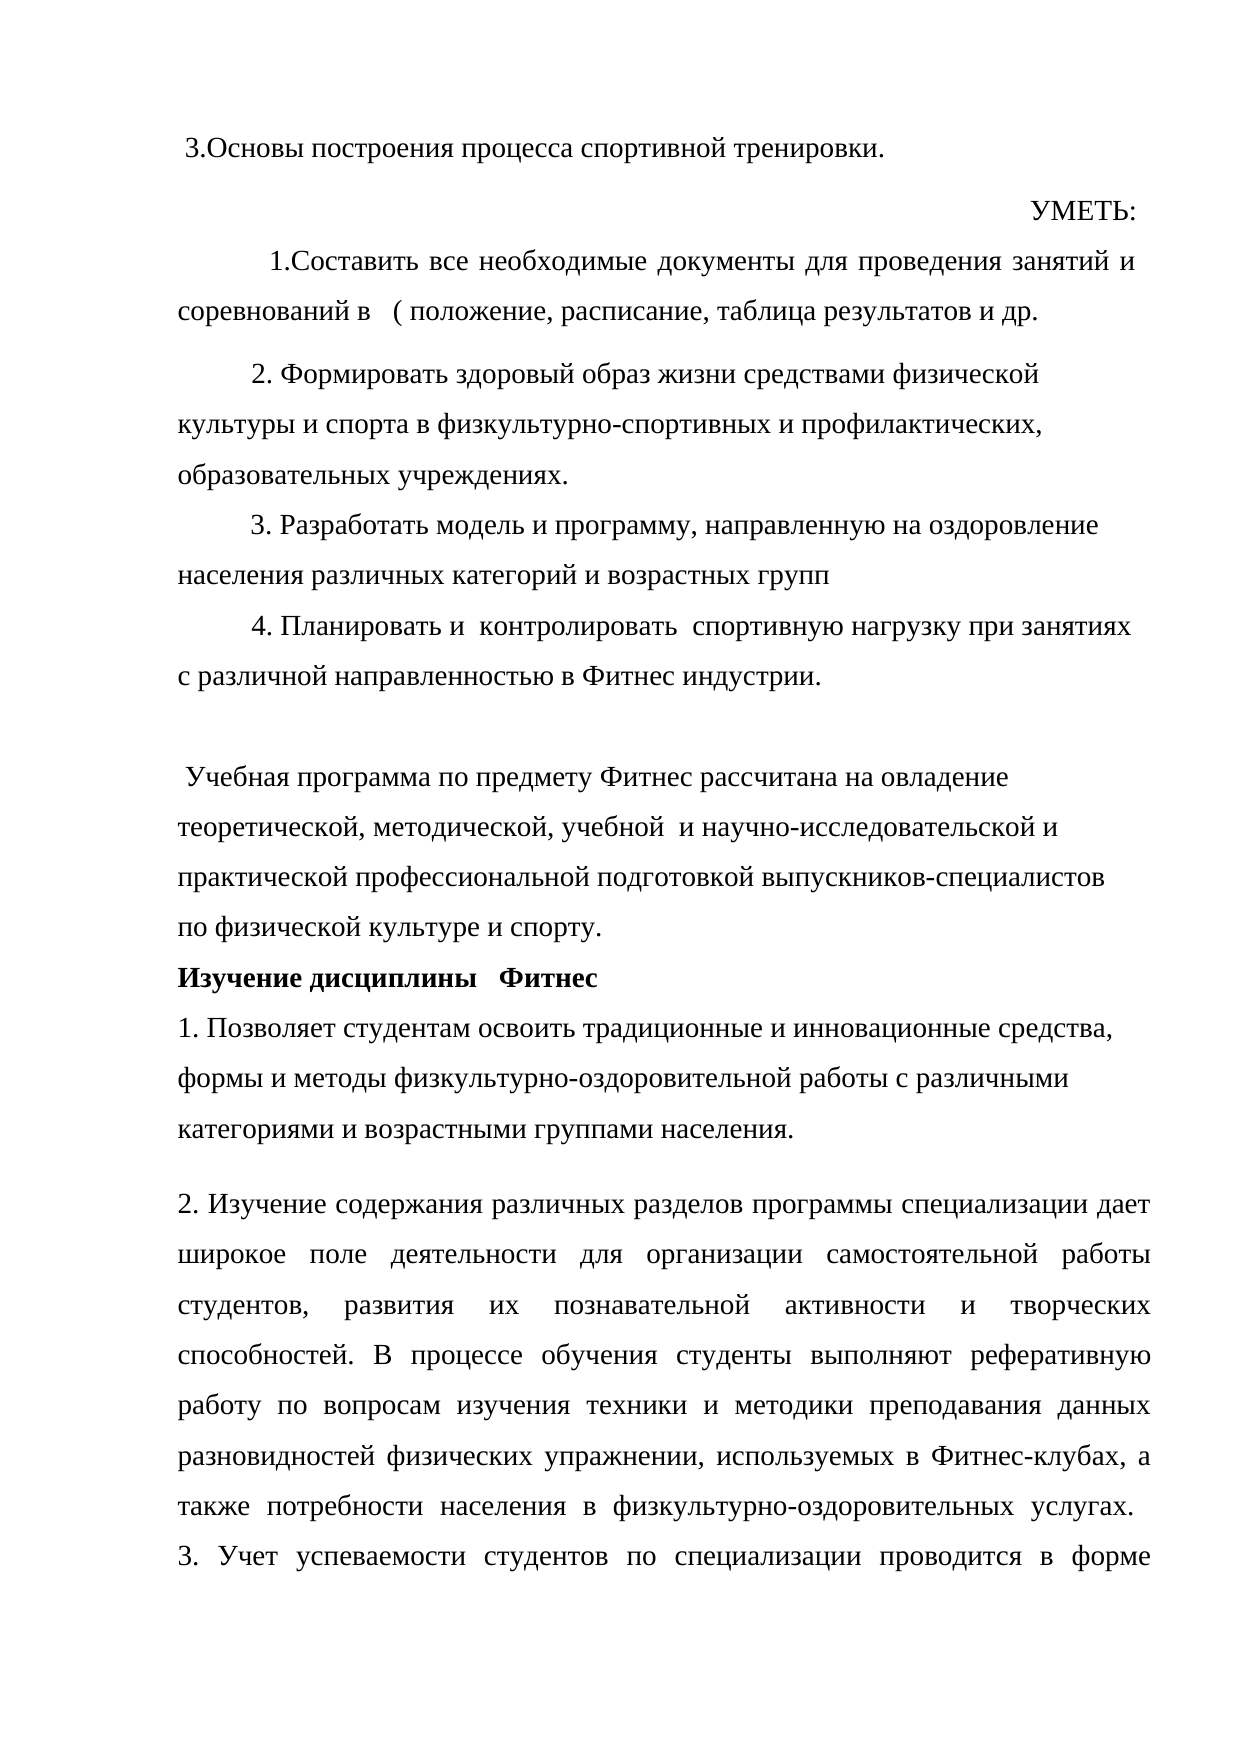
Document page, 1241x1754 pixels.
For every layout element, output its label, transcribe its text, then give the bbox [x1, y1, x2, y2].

text 4. Планировать и контролировать спортивную нагрузку при занятиях с различной направленностью в Фитнес индустрии. Учебная программа по предмету Фитнес рассчитана на овладение теоретической, методической, учебной и научно-исследовательской и практической профессиональной подготовкой выпускников-специалистов по физической культуре и спорту. Изучение дисциплины Фитнес 1. Позволяет студентам освоить традиционные и инновационные средства, формы и методы физкультурно-оздоровительной работы с различными категориями и возрастными группами населения. [177, 608, 1137, 1144]
text 3.Основы построения процесса спортивной тренировки. [177, 130, 1137, 163]
text УМЕТЬ: 1.Составить все необходимые документы для проведения занятий и соревнований в ( положение, расписание, таблица результатов и др. [177, 193, 1137, 327]
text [177, 1186, 1152, 1572]
text 2. Формировать здоровый образ жизни средствами физической культуры и спорта в физкультурно-спортивных и профилактических, образовательных учреждениях. 3. Разработать модель и программу, направленную на оздоровление населения различных категорий и возрастных групп [177, 356, 1137, 591]
